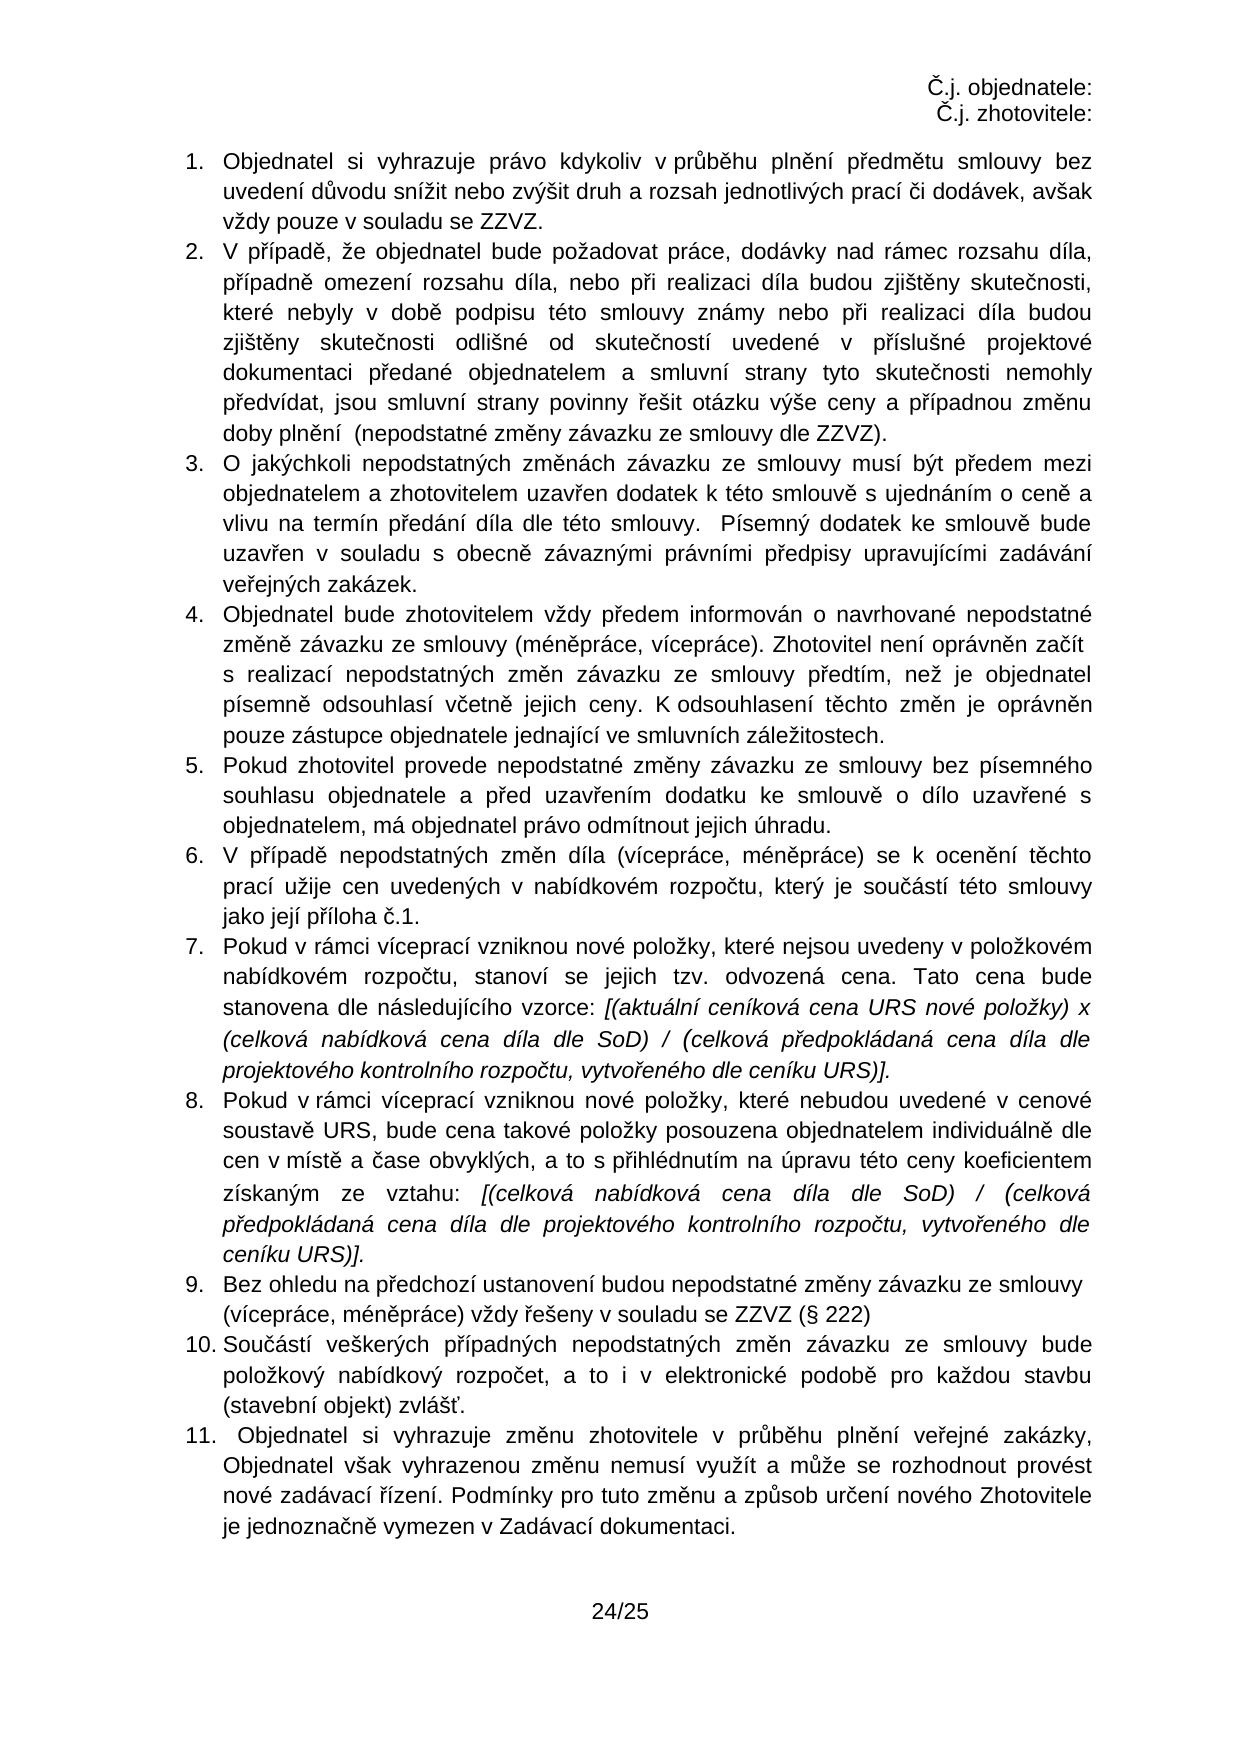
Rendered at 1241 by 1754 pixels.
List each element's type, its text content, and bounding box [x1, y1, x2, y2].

list Objednatel si vyhrazuje změnu zhotovitele v průběhu plnění veřejné zakázky, Objednatel však vyhrazenou změnu nemusí využít a může se rozhodnout provést nové zadávací řízení. Podmínky pro tuto změnu a způsob určení nového Zhotovitele je jednoznačně vymezen v Zadávací dokumentaci. [185, 1422, 1093, 1539]
list V případě nepodstatných změn díla (vícepráce, méněpráce) se k ocenění těchto prací užije cen uvedených v nabídkovém rozpočtu, který je součástí této smlouvy jako její příloha č.1. [185, 842, 1093, 929]
list Pokud v rámci víceprací vzniknou nové položky, které nebudou uvedené v cenové soustavě URS, bude cena takové položky posouzena objednatelem individuálně dle cen v místě a čase obvyklých, a to s přihlédnutím na úpravu této ceny koeficientem získaným ze vztahu: [(celková nabídková cena díla dle SoD) / (celková předpokládaná cena díla dle projektového kontrolního rozpočtu, vytvořeného dle ceníku URS)]. [185, 1087, 1093, 1267]
list Pokud zhotovitel provede nepodstatné změny závazku ze smlouvy bez písemného souhlasu objednatele a před uzavřením dodatku ke smlouvě o dílo uzavřené s objednatelem, má objednatel právo odmítnout jejich úhradu. [185, 752, 1093, 838]
list Objednatel bude zhotovitelem vždy předem informován o navrhované nepodstatné změně závazku ze smlouvy (méněpráce, vícepráce). Zhotovitel není oprávněn začít s realizací nepodstatných změn závazku ze smlouvy předtím, než je objednatel písemně odsouhlasí včetně jejich ceny. K odsouhlasení těchto změn je oprávněn pouze zástupce objednatele jednající ve smluvních záležitostech. [185, 601, 1093, 748]
list Bez ohledu na předchozí ustanovení budou nepodstatné změny závazku ze smlouvy (vícepráce, méněpráce) vždy řešeny v souladu se ZZVZ (§ 222) [185, 1271, 1093, 1327]
list Pokud v rámci víceprací vzniknou nové položky, které nejsou uvedeny v položkovém nabídkovém rozpočtu, stanoví se jejich tzv. odvozená cena. Tato cena bude stanovena dle následujícího vzorce: [(aktuální ceníková cena URS nové položky) x (celková nabídková cena díla dle SoD) / (celková předpokládaná cena díla dle projektového kontrolního rozpočtu, vytvořeného dle ceníku URS)]. [185, 933, 1093, 1083]
list Součástí veškerých případných nepodstatných změn závazku ze smlouvy bude položkový nabídkový rozpočet, a to i v elektronické podobě pro každou stavbu (stavební objekt) zvlášť. [185, 1331, 1093, 1418]
list V případě, že objednatel bude požadovat práce, dodávky nad rámec rozsahu díla, případně omezení rozsahu díla, nebo při realizaci díla budou zjištěny skutečnosti, které nebyly v době podpisu této smlouvy známy nebo při realizaci díla budou zjištěny skutečnosti odlišné od skutečností uvedené v příslušné projektové dokumentaci předané objednatelem a smluvní strany tyto skutečnosti nemohly předvídat, jsou smluvní strany povinny řešit otázku výše ceny a případnou změnu doby plnění (nepodstatné změny závazku ze smlouvy dle ZZVZ). [185, 238, 1093, 446]
list O jakýchkoli nepodstatných změnách závazku ze smlouvy musí být předem mezi objednatelem a zhotovitelem uzavřen dodatek k této smlouvě s ujednáním o ceně a vlivu na termín předání díla dle této smlouvy. Písemný dodatek ke smlouvě bude uzavřen v souladu s obecně závaznými právními předpisy upravujícími zadávání veřejných zakázek. [185, 450, 1093, 597]
list Objednatel si vyhrazuje právo kdykoliv v průběhu plnění předmětu smlouvy bez uvedení důvodu snížit nebo zvýšit druh a rozsah jednotlivých prací či dodávek, avšak vždy pouze v souladu se ZZVZ. [185, 148, 1093, 234]
